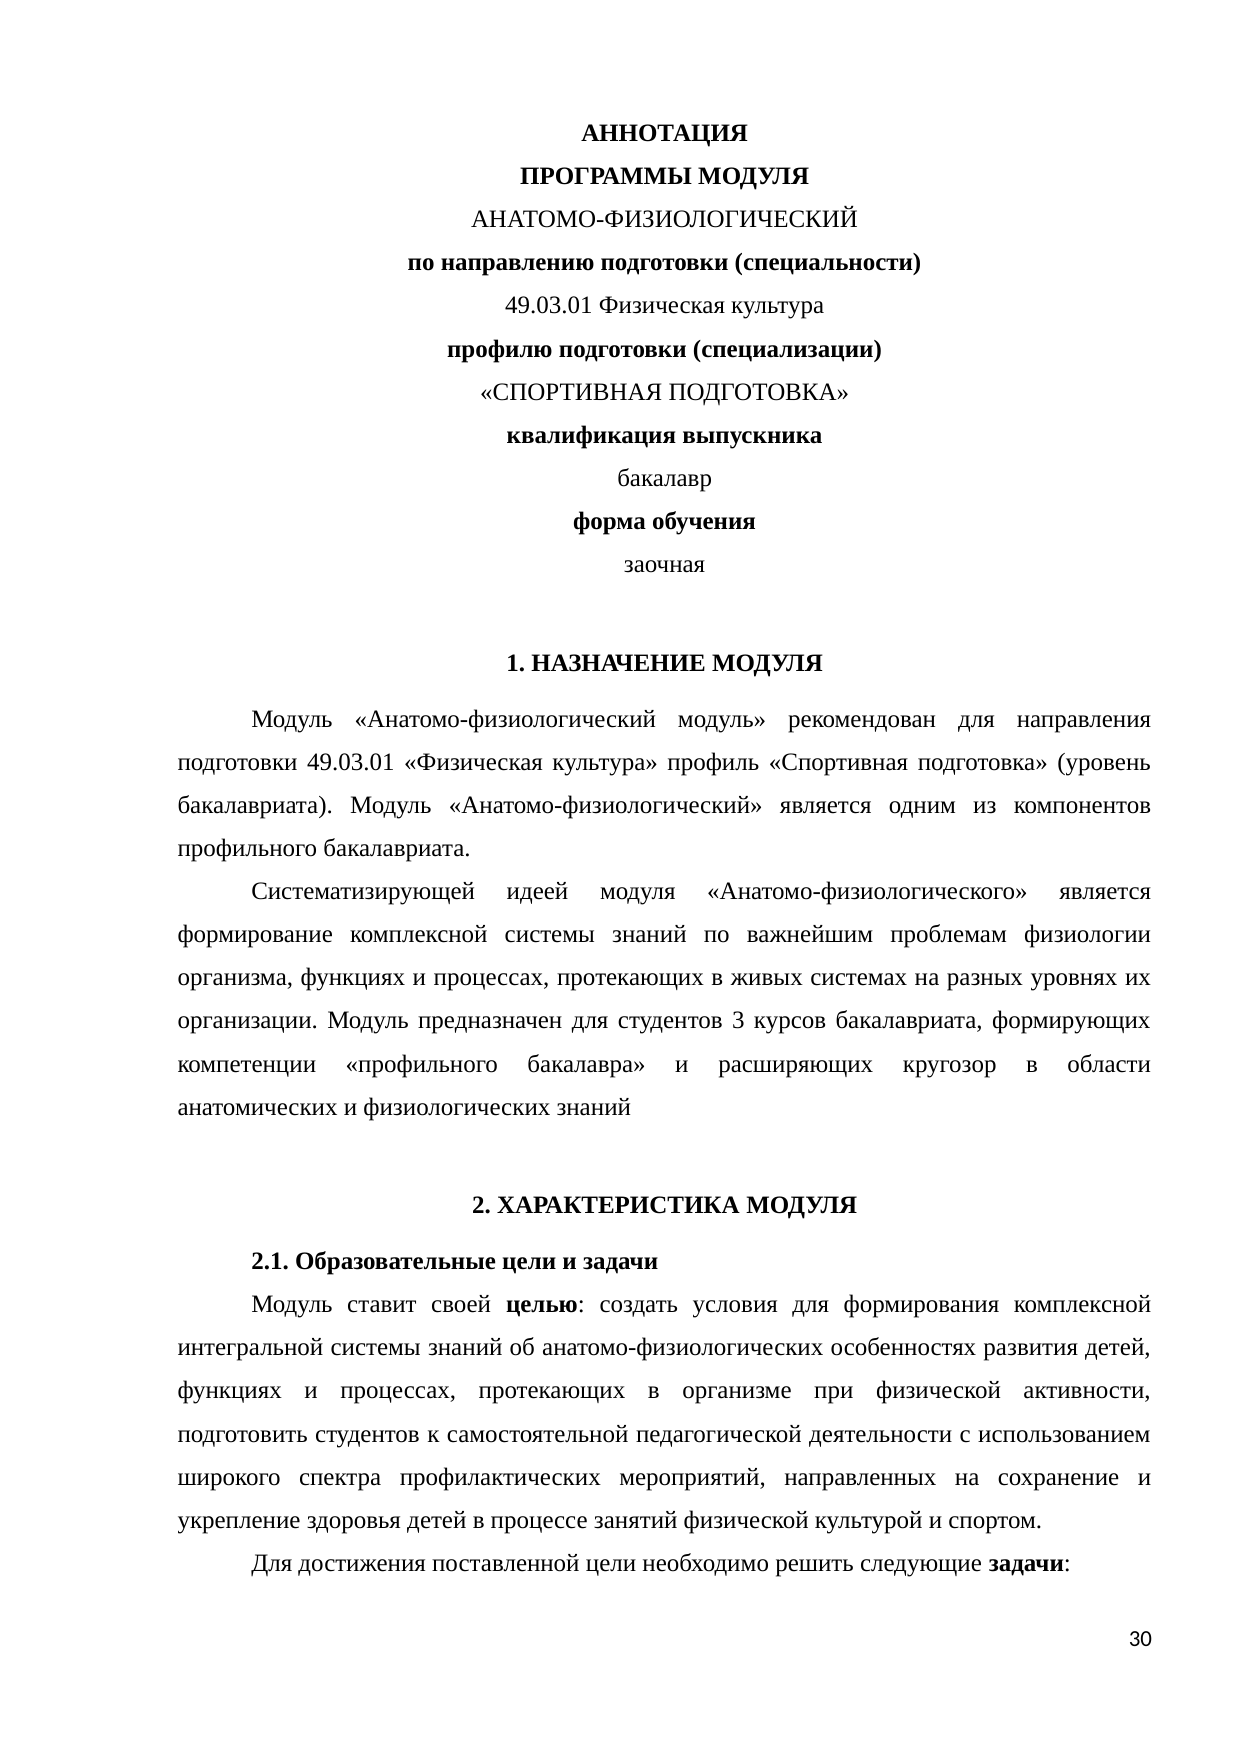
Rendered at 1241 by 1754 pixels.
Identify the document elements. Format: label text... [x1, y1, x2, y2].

text Анатомо-физиологический [177, 204, 1152, 233]
text Модуль «Анатомо-физиологический модуль» рекомендован для направления подготовки 49.03.01 «Физическая культура» профиль «Спортивная подготовка» (уровень бакалавриата). Модуль «Анатомо-физиологический» является одним из компонентов профильного бакалавриата. [177, 704, 1152, 862]
text Для достижения поставленной цели необходимо решить следующие задачи: [177, 1548, 1152, 1577]
text «Спортивная подготовка» [177, 377, 1152, 406]
text 2.1. Образовательные цели и задачи [177, 1246, 1152, 1275]
text бакалавр [177, 463, 1152, 492]
text Систематизирующей идеей модуля «Анатомо-физиологического» является формирование комплексной системы знаний по важнейшим проблемам физиологии организма, функциях и процессах, протекающих в живых системах на разных уровнях их организации. Модуль предназначен для студентов 3 курсов бакалавриата, формирующих компетенции «профильного бакалавра» и расширяющих кругозор в области анатомических и физиологических знаний [177, 876, 1152, 1121]
text 1. назначение модуля [177, 648, 1152, 677]
text АННОТАЦИЯ [177, 118, 1152, 147]
text 2. ХАРАКТЕРИСТИКА МОДУЛЯ [177, 1191, 1152, 1219]
text 49.03.01 Физическая культура [177, 291, 1152, 319]
text заочная [177, 549, 1152, 578]
text Модуль ставит своей целью: создать условия для формирования комплексной интегральной системы знаний об анатомо-физиологических особенностях развития детей, функциях и процессах, протекающих в организме при физической активности, подготовить студентов к самостоятельной педагогической деятельности с использованием широкого спектра профилактических мероприятий, направленных на сохранение и укрепление здоровья детей в процессе занятий физической культурой и спортом. [177, 1289, 1152, 1534]
text форма обучения [177, 506, 1152, 535]
text профилю подготовки (специализации) [177, 334, 1152, 362]
text квалификация выпускника [177, 420, 1152, 449]
text программЫ модуля [177, 161, 1152, 190]
text по направлению подготовки (специальности) [177, 247, 1152, 276]
